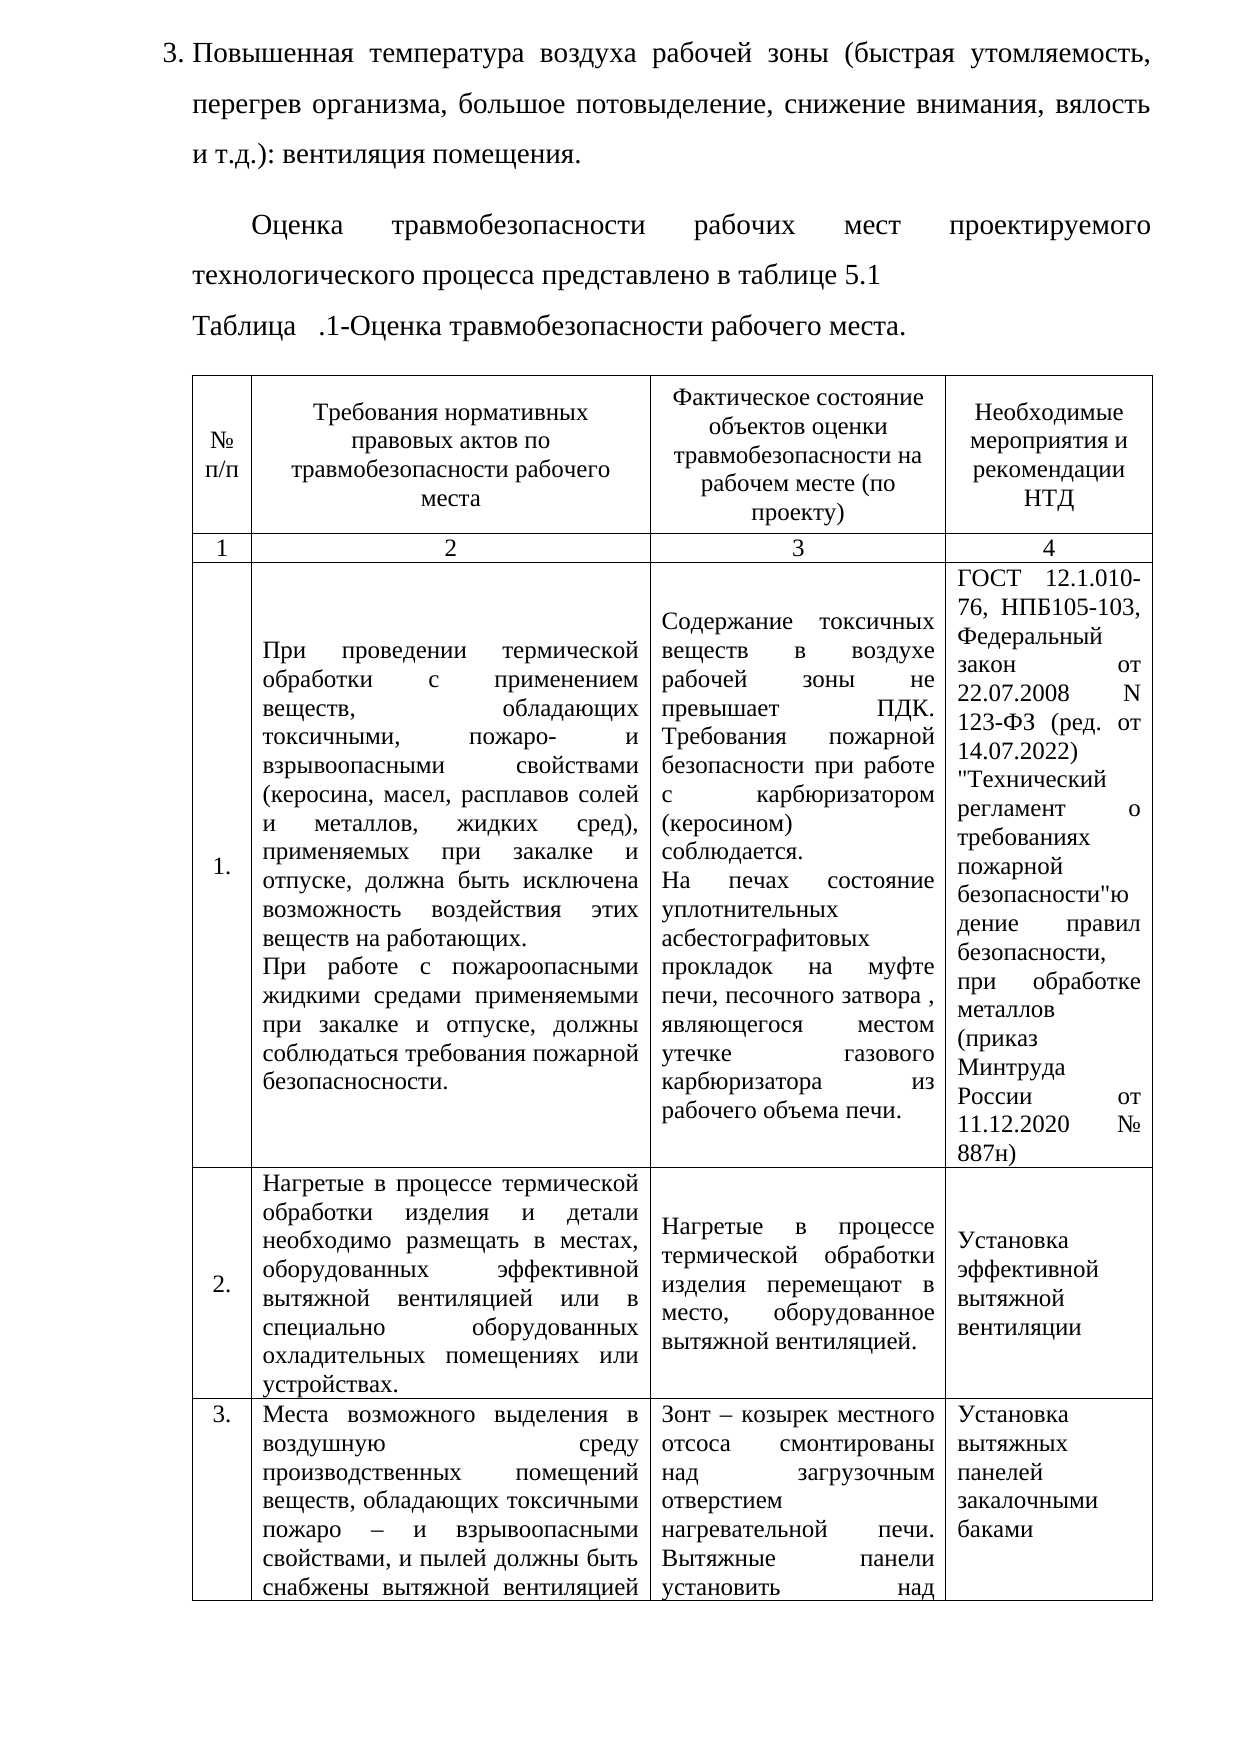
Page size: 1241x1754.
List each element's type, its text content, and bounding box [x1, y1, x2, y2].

table_header № п/п [193, 376, 251, 532]
table_cell 1. [193, 563, 251, 1167]
table_cell 4 [946, 534, 1152, 562]
table_header Требования нормативных правовых актов по травмобезопасности рабочего места [252, 376, 650, 532]
table_cell Нагретые в процессе термической обработки изделия и детали необходимо размещать в местах, оборудованных эффективной вытяжной вентиляцией или в специально оборудованных охладительных помещениях или устройствах. [252, 1168, 650, 1398]
table_cell 1 [193, 534, 251, 562]
table_cell Нагретые в процессе термической обработки изделия перемещают в место, оборудованное вытяжной вентиляцией. [651, 1168, 945, 1398]
text Оценка травмобезопасности рабочих мест проектируемого технологического процесса представлено в таблице 5.1 [192, 207, 1152, 291]
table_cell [946, 1399, 1152, 1600]
text Таблица .1-Оценка травмобезопасности рабочего места. [192, 308, 1152, 341]
table_header Необходимые мероприятия и рекомендации НТД [946, 376, 1152, 532]
table_cell 2. [193, 1168, 251, 1398]
table_cell 3. [193, 1399, 251, 1600]
table_cell 2 [252, 534, 650, 562]
table_cell При проведении термической обработки с применением веществ, обладающих токсичными, пожаро- и взрывоопасными свойствами (керосина, масел, расплавов солей и металлов, жидких сред), применяемых при закалке и отпуске, должна быть исключена возможность воздействия этих веществ на работающих. При работе с пожароопасными жидкими средами применяемыми при закалке и отпуске, должны соблюдаться требования пожарной безопасносности. [252, 563, 650, 1167]
list Повышенная температура воздуха рабочей зоны (быстрая утомляемость, перегрев организма, большое потовыделение, снижение внимания, вялость и т.д.): вентиляция помещения. [162, 35, 1152, 169]
table_cell Установка эффективной вытяжной вентиляции [946, 1168, 1152, 1398]
table_cell 3 [651, 534, 945, 562]
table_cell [651, 1399, 945, 1600]
table_header Фактическое состояние объектов оценки травмобезопасности на рабочем месте (по проекту) [651, 376, 945, 532]
table_cell Содержание токсичных веществ в воздухе рабочей зоны не превышает ПДК. Требования пожарной безопасности при работе с карбюризатором (керосином) соблюдается. На печах состояние уплотнительных асбестографитовых прокладок на муфте печи, песочного затвора , являющегося местом утечке газового карбюризатора из рабочего объема печи. [651, 563, 945, 1167]
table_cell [252, 1399, 650, 1600]
table_cell ГОСТ 12.1.010-76, НПБ105-103, Федеральный закон от 22.07.2008 N 123-ФЗ (ред. от 14.07.2022) "Технический регламент о требованиях пожарной безопасности"юдение правил безопасности, при обработке металлов (приказ Минтруда России от 11.12.2020 № 887н) [946, 563, 1152, 1167]
